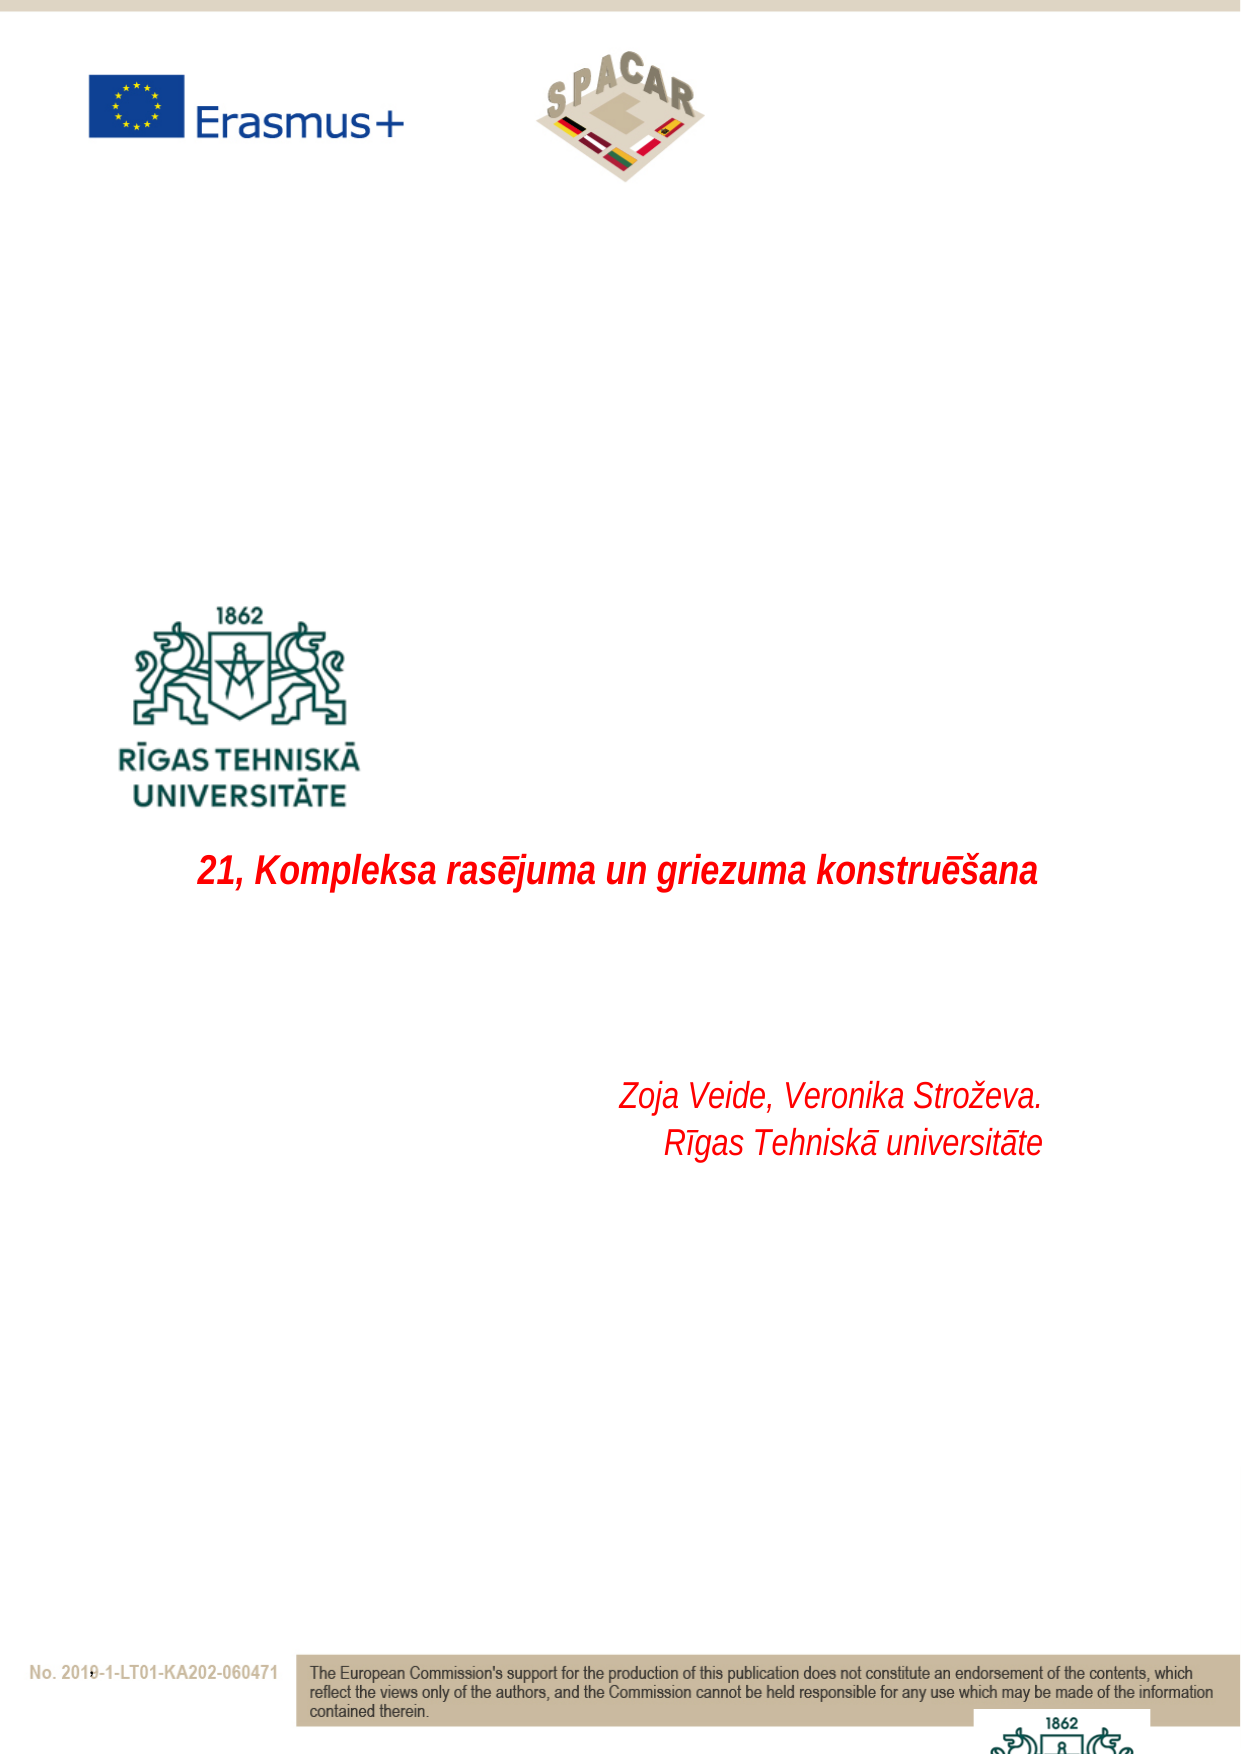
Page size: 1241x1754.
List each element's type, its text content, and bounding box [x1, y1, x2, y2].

picture [0, 0, 1241, 1754]
text 21, Kompleksa rasējuma un griezuma konstruēšana [89, 845, 1152, 893]
text , [89, 1652, 1152, 1680]
text Zoja Veide, Veronika Stroževa. Rīgas Tehniskā universitāte [89, 1073, 1047, 1163]
